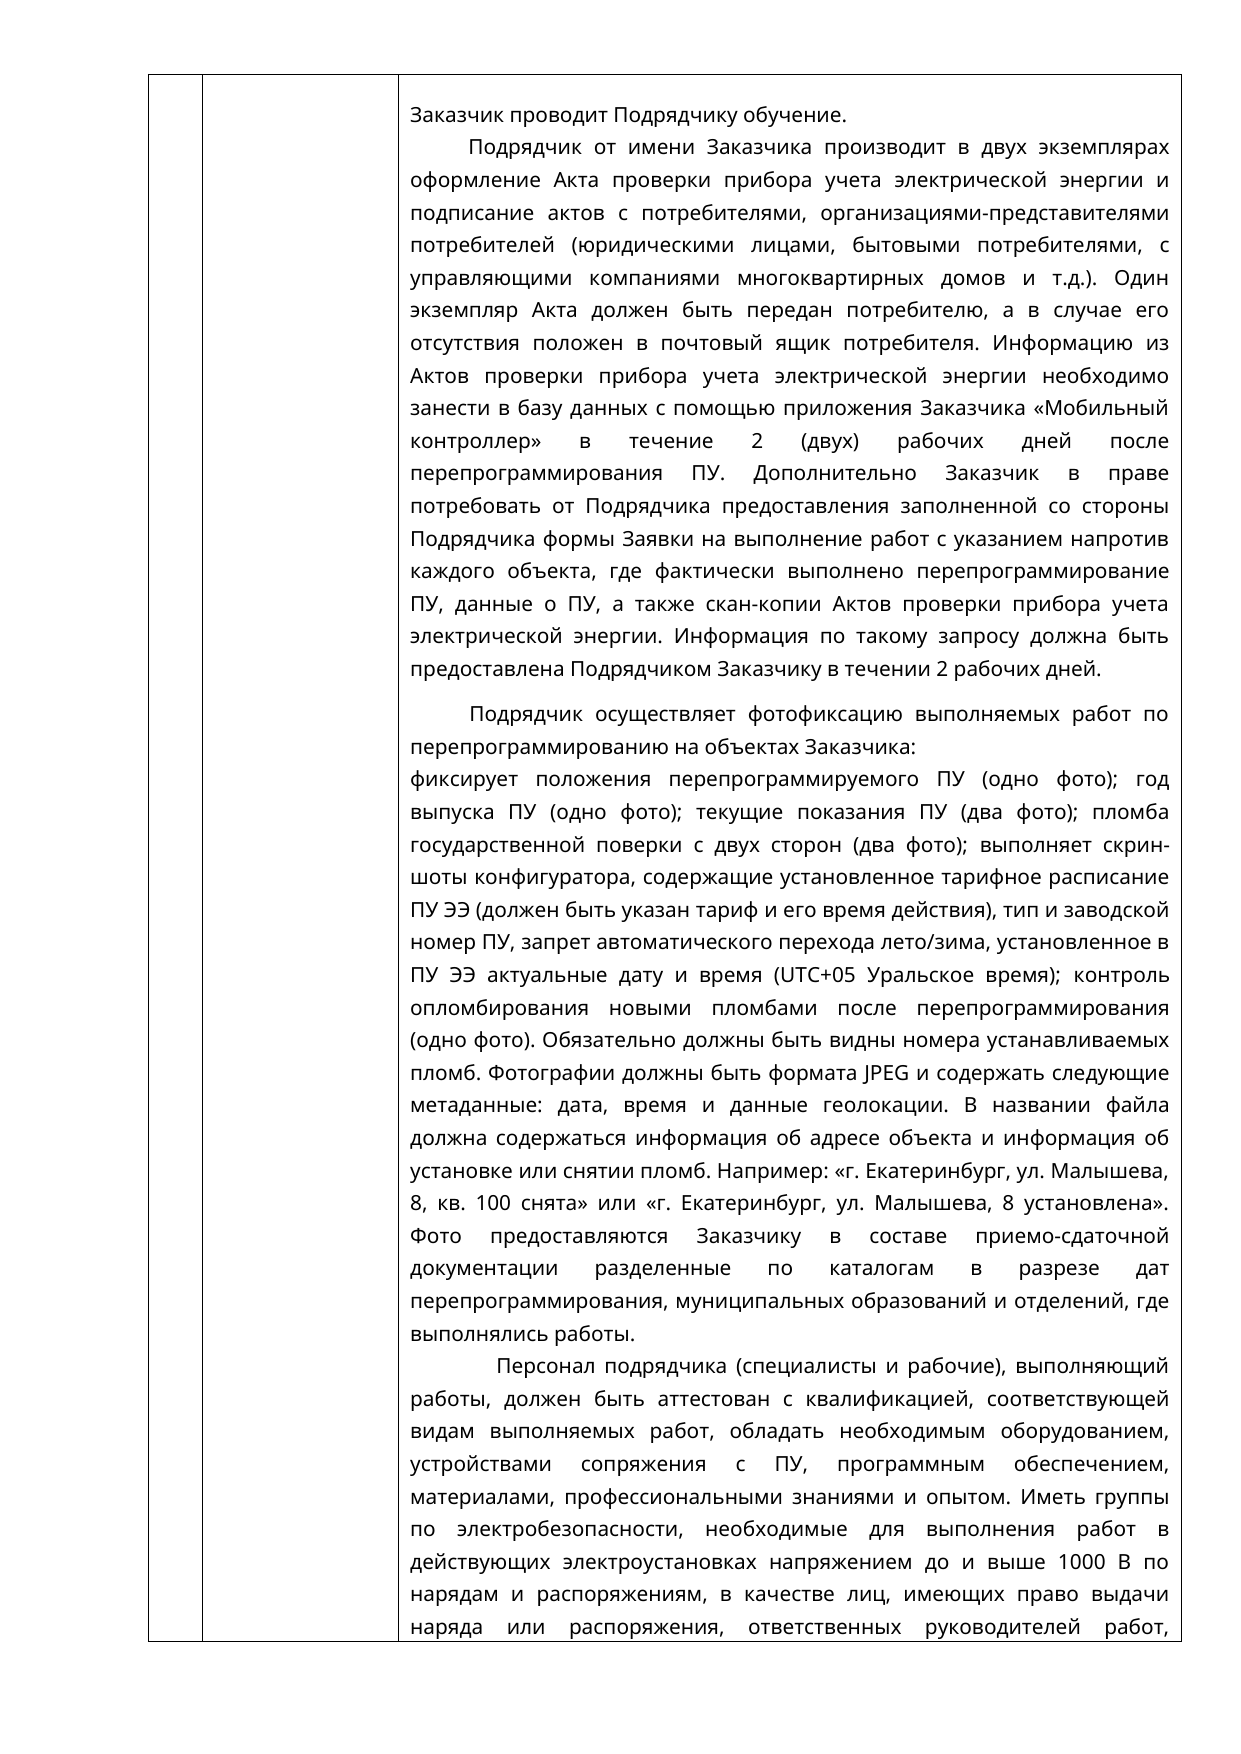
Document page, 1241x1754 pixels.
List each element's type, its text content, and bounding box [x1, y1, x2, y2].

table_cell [203, 75, 398, 1641]
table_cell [399, 75, 1181, 1641]
table_cell 5 [149, 75, 202, 1641]
